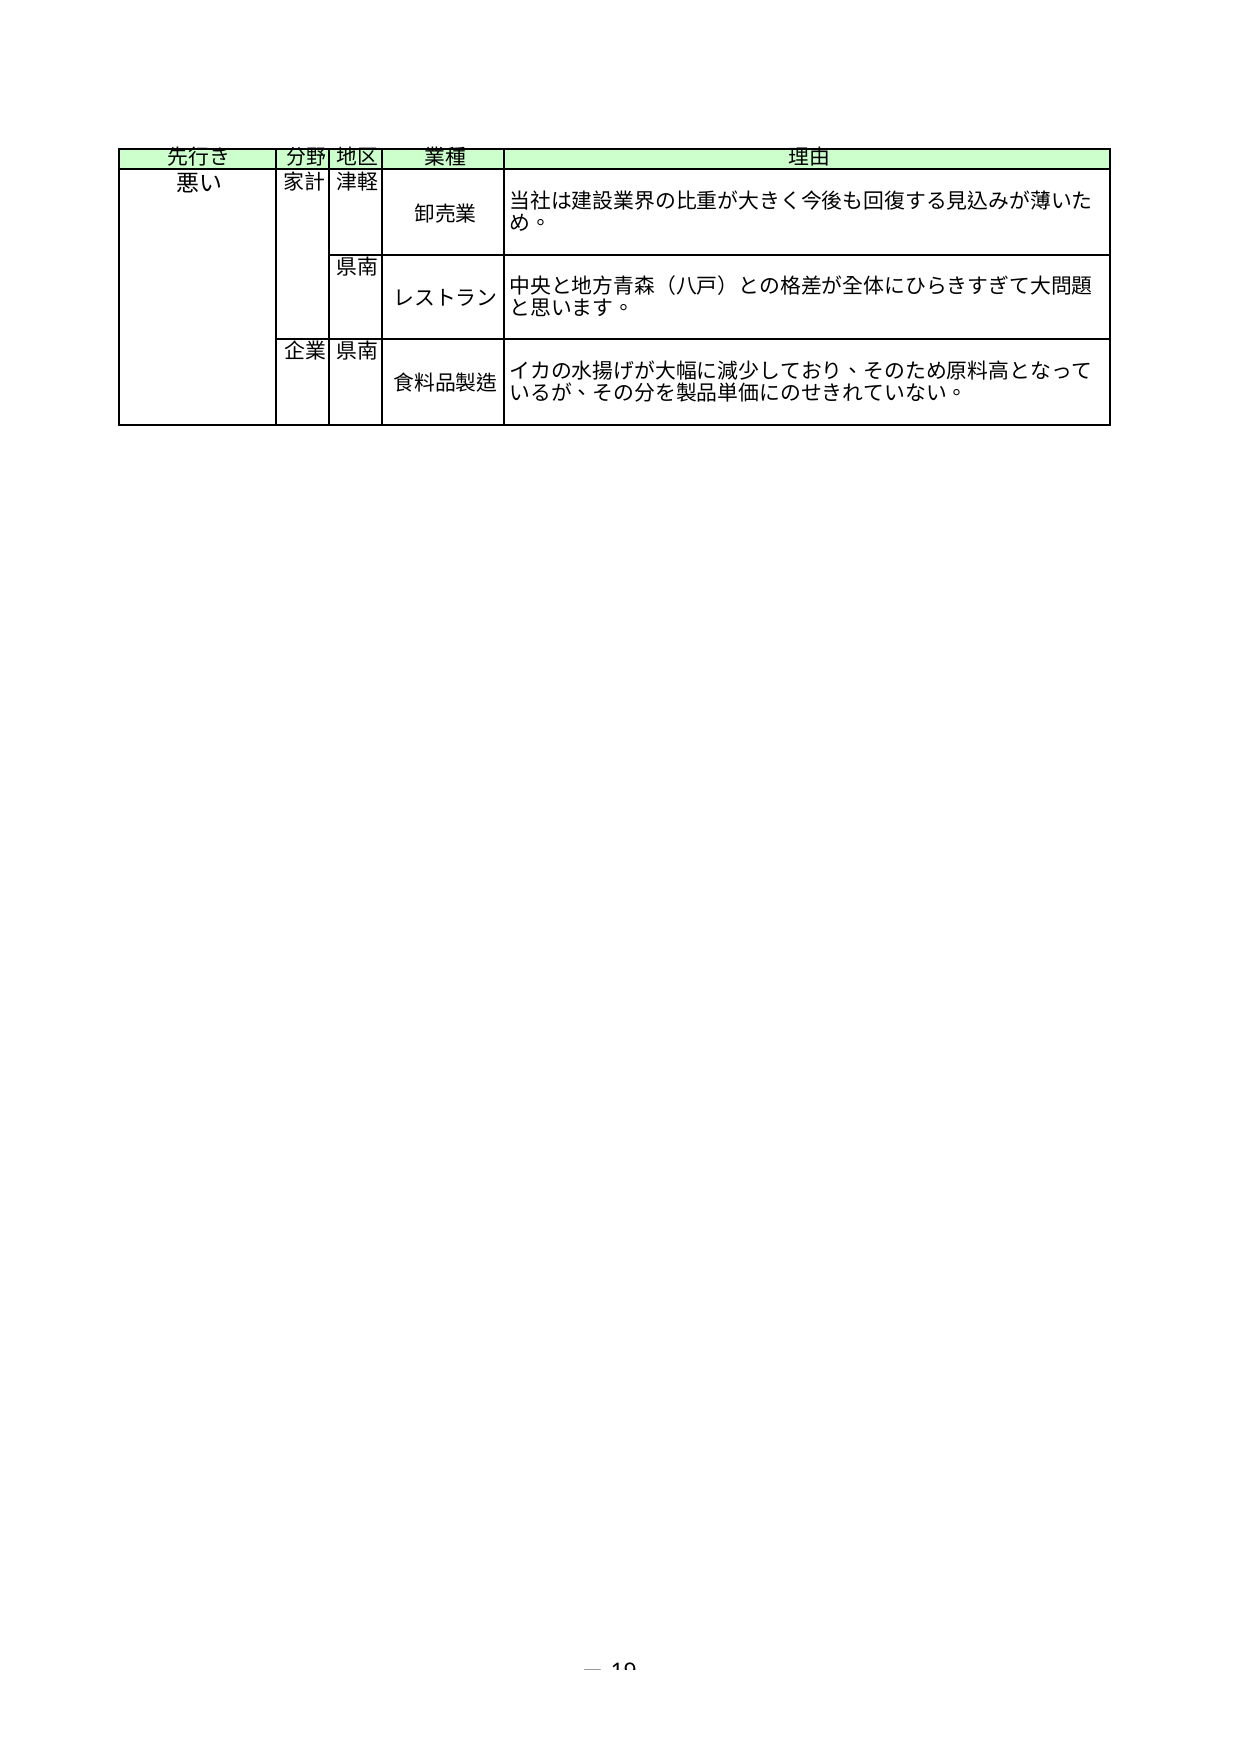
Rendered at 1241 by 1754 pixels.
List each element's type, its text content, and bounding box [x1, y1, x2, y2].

table_cell 食料品製造 [383, 340, 503, 424]
table_cell 企業 [277, 340, 328, 424]
table_cell 県南 [330, 256, 381, 338]
table_header 理由 [505, 150, 1109, 168]
table_cell 卸売業 [383, 170, 503, 254]
table_cell 家計 [277, 170, 328, 338]
table_header 地区 [330, 150, 381, 168]
table_cell レストラン [383, 256, 503, 338]
table_cell 当社は建設業界の比重が大きく今後も回復する見込みが薄いため。 [505, 170, 1109, 254]
table_cell 津軽 [330, 170, 381, 254]
table_cell 悪い [120, 170, 275, 424]
table_header 先行き [120, 150, 275, 168]
table_header 分野 [277, 150, 328, 168]
table_header 業種 [383, 150, 503, 168]
table_cell 中央と地方青森（八戸）との格差が全体にひらきすぎて大問題と思います。 [505, 256, 1109, 338]
table_cell イカの水揚げが大幅に減少しており、そのため原料高となっているが、その分を製品単価にのせきれていない。 [505, 340, 1109, 424]
table_cell 県南 [330, 340, 381, 424]
